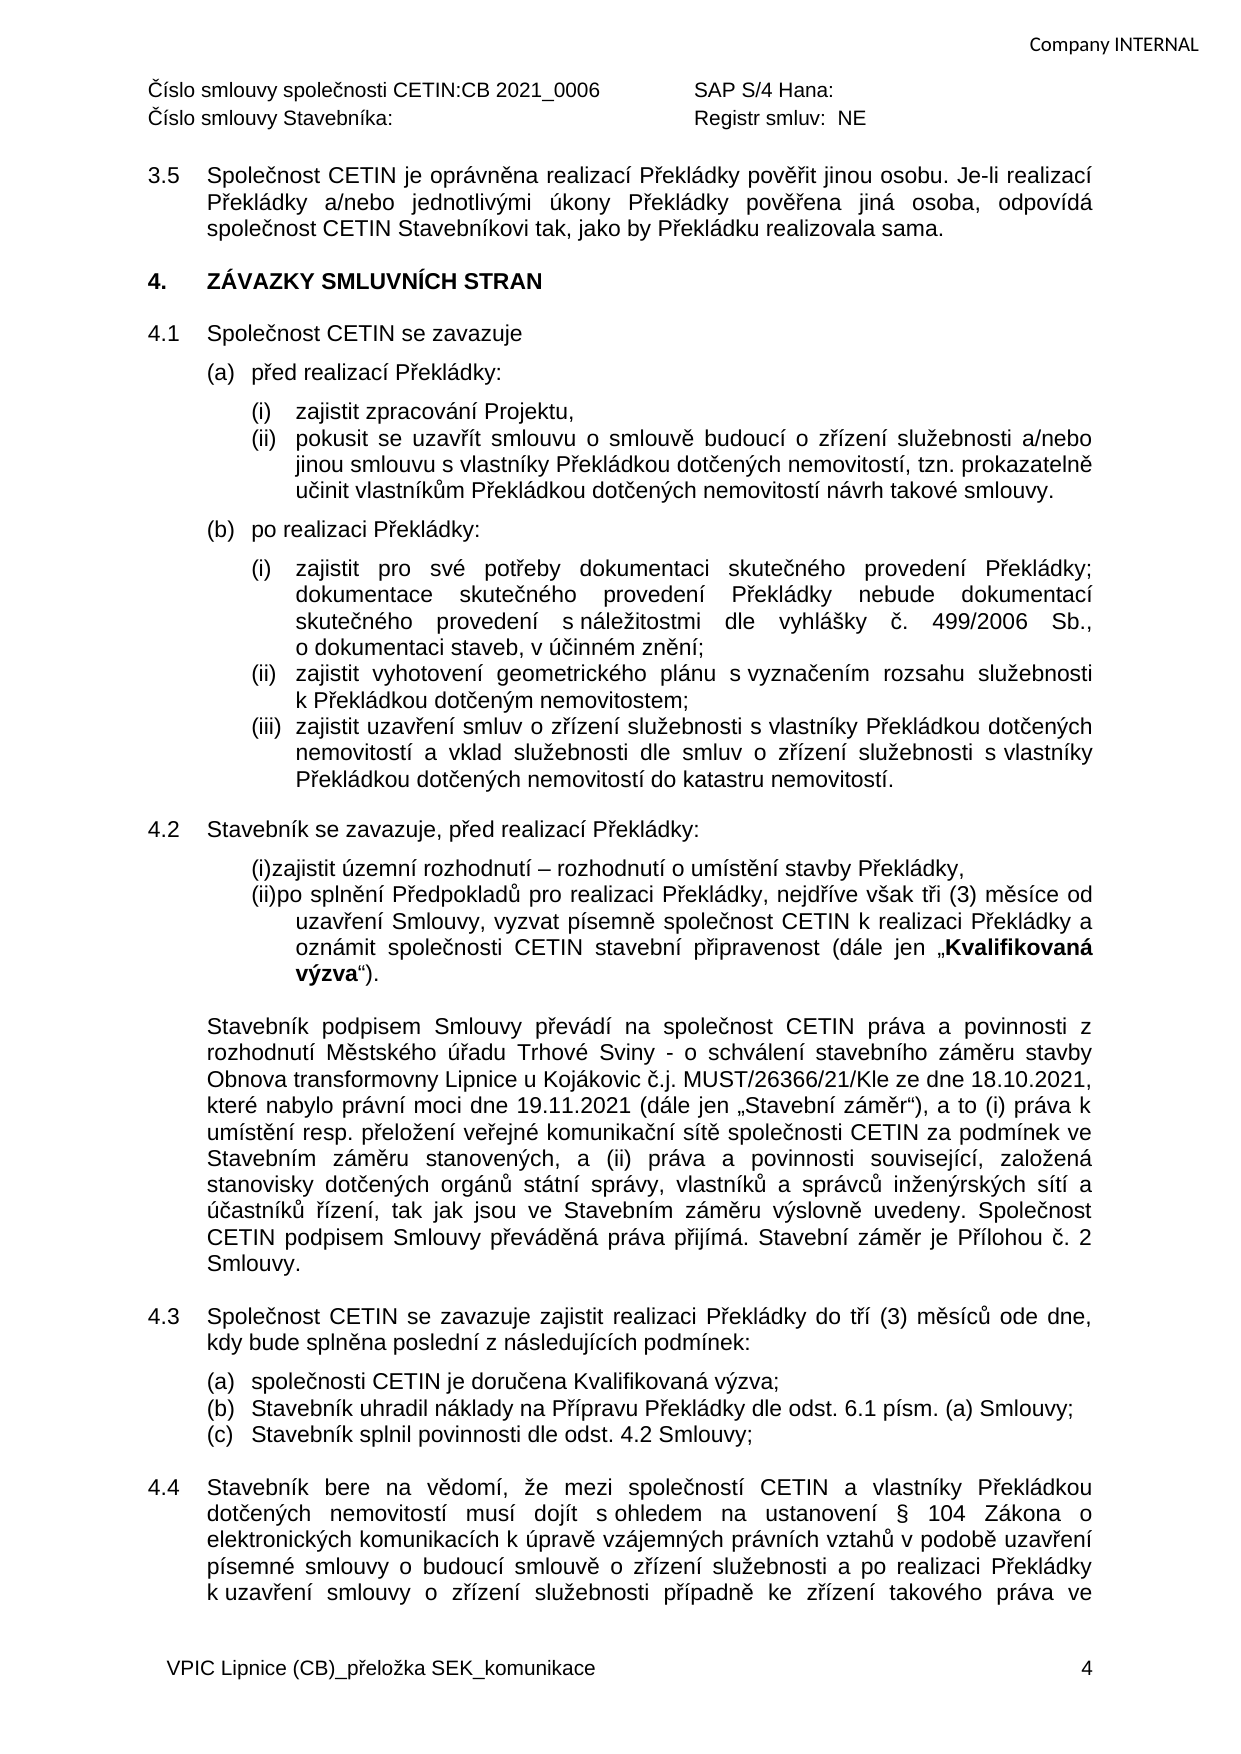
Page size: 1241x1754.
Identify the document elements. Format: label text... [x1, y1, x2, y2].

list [148, 1473, 1093, 1605]
list před realizací Překládky: [207, 359, 1093, 386]
list Stavebník splnil povinnosti dle odst. 4.2 Smlouvy; [207, 1421, 1093, 1447]
list Společnost CETIN se zavazuje [148, 320, 1093, 347]
list zajistit vyhotovení geometrického plánu s vyznačením rozsahu služebnosti k Překládkou dotčeným nemovitostem; [251, 660, 1093, 713]
list společnosti CETIN je doručena Kvalifikovaná výzva; [207, 1368, 1093, 1394]
list zajistit územní rozhodnutí – rozhodnutí o umístění stavby Překládky, [251, 855, 1093, 881]
list po realizaci Překládky: [207, 516, 1093, 542]
list Společnost CETIN se zavazuje zajistit realizaci Překládky do tří (3) měsíců ode dne, kdy bude splněna poslední z následujících podmínek: [148, 1303, 1093, 1356]
list ZÁVAZKY SMLUVNÍCH STRAN [148, 268, 1093, 294]
list zajistit zpracování Projektu, [251, 398, 1093, 424]
list zajistit uzavření smluv o zřízení služebnosti s vlastníky Překládkou dotčených nemovitostí a vklad služebnosti dle smluv o zřízení služebnosti s vlastníky Překládkou dotčených nemovitostí do katastru nemovitostí. [251, 713, 1093, 792]
list Stavebník se zavazuje, před realizací Překládky: [148, 816, 1093, 842]
text Stavebník podpisem Smlouvy převádí na společnost CETIN práva a povinnosti z rozhodnutí Městského úřadu Trhové Sviny - o schválení stavebního záměru stavby Obnova transformovny Lipnice u Kojákovic č.j. MUST/26366/21/Kle ze dne 18.10.2021, které nabylo právní moci dne 19.11.2021 (dále jen „Stavební záměr“), a to (i) práva k umístění resp. přeložení veřejné komunikační sítě společnosti CETIN za podmínek ve Stavebním záměru stanovených, a (ii) práva a povinnosti související, založená stanovisky dotčených orgánů státní správy, vlastníků a správců inženýrských sítí a účastníků řízení, tak jak jsou ve Stavebním záměru výslovně uvedeny. Společnost CETIN podpisem Smlouvy převáděná práva přijímá. Stavební záměr je Přílohou č. 2 Smlouvy. [207, 1013, 1093, 1277]
list Společnost CETIN je oprávněna realizací Překládky pověřit jinou osobu. Je-li realizací Překládky a/nebo jednotlivými úkony Překládky pověřena jiná osoba, odpovídá společnost CETIN Stavebníkovi tak, jako by Překládku realizovala sama. [148, 162, 1093, 241]
list zajistit pro své potřeby dokumentaci skutečného provedení Překládky; dokumentace skutečného provedení Překládky nebude dokumentací skutečného provedení s náležitostmi dle vyhlášky č. 499/2006 Sb., o dokumentaci staveb, v účinném znění; [251, 555, 1093, 660]
list po splnění Předpokladů pro realizaci Překládky, nejdříve však tři (3) měsíce od uzavření Smlouvy, vyzvat písemně společnost CETIN k realizaci Překládky a oznámit společnosti CETIN stavební připravenost (dále jen „Kvalifikovaná výzva“). [251, 881, 1093, 987]
list Stavebník uhradil náklady na Přípravu Překládky dle odst. 6.1 písm. (a) Smlouvy; [207, 1394, 1093, 1421]
list pokusit se uzavřít smlouvu o smlouvě budoucí o zřízení služebnosti a/nebo jinou smlouvu s vlastníky Překládkou dotčených nemovitostí, tzn. prokazatelně učinit vlastníkům Překládkou dotčených nemovitostí návrh takové smlouvy. [251, 424, 1093, 503]
